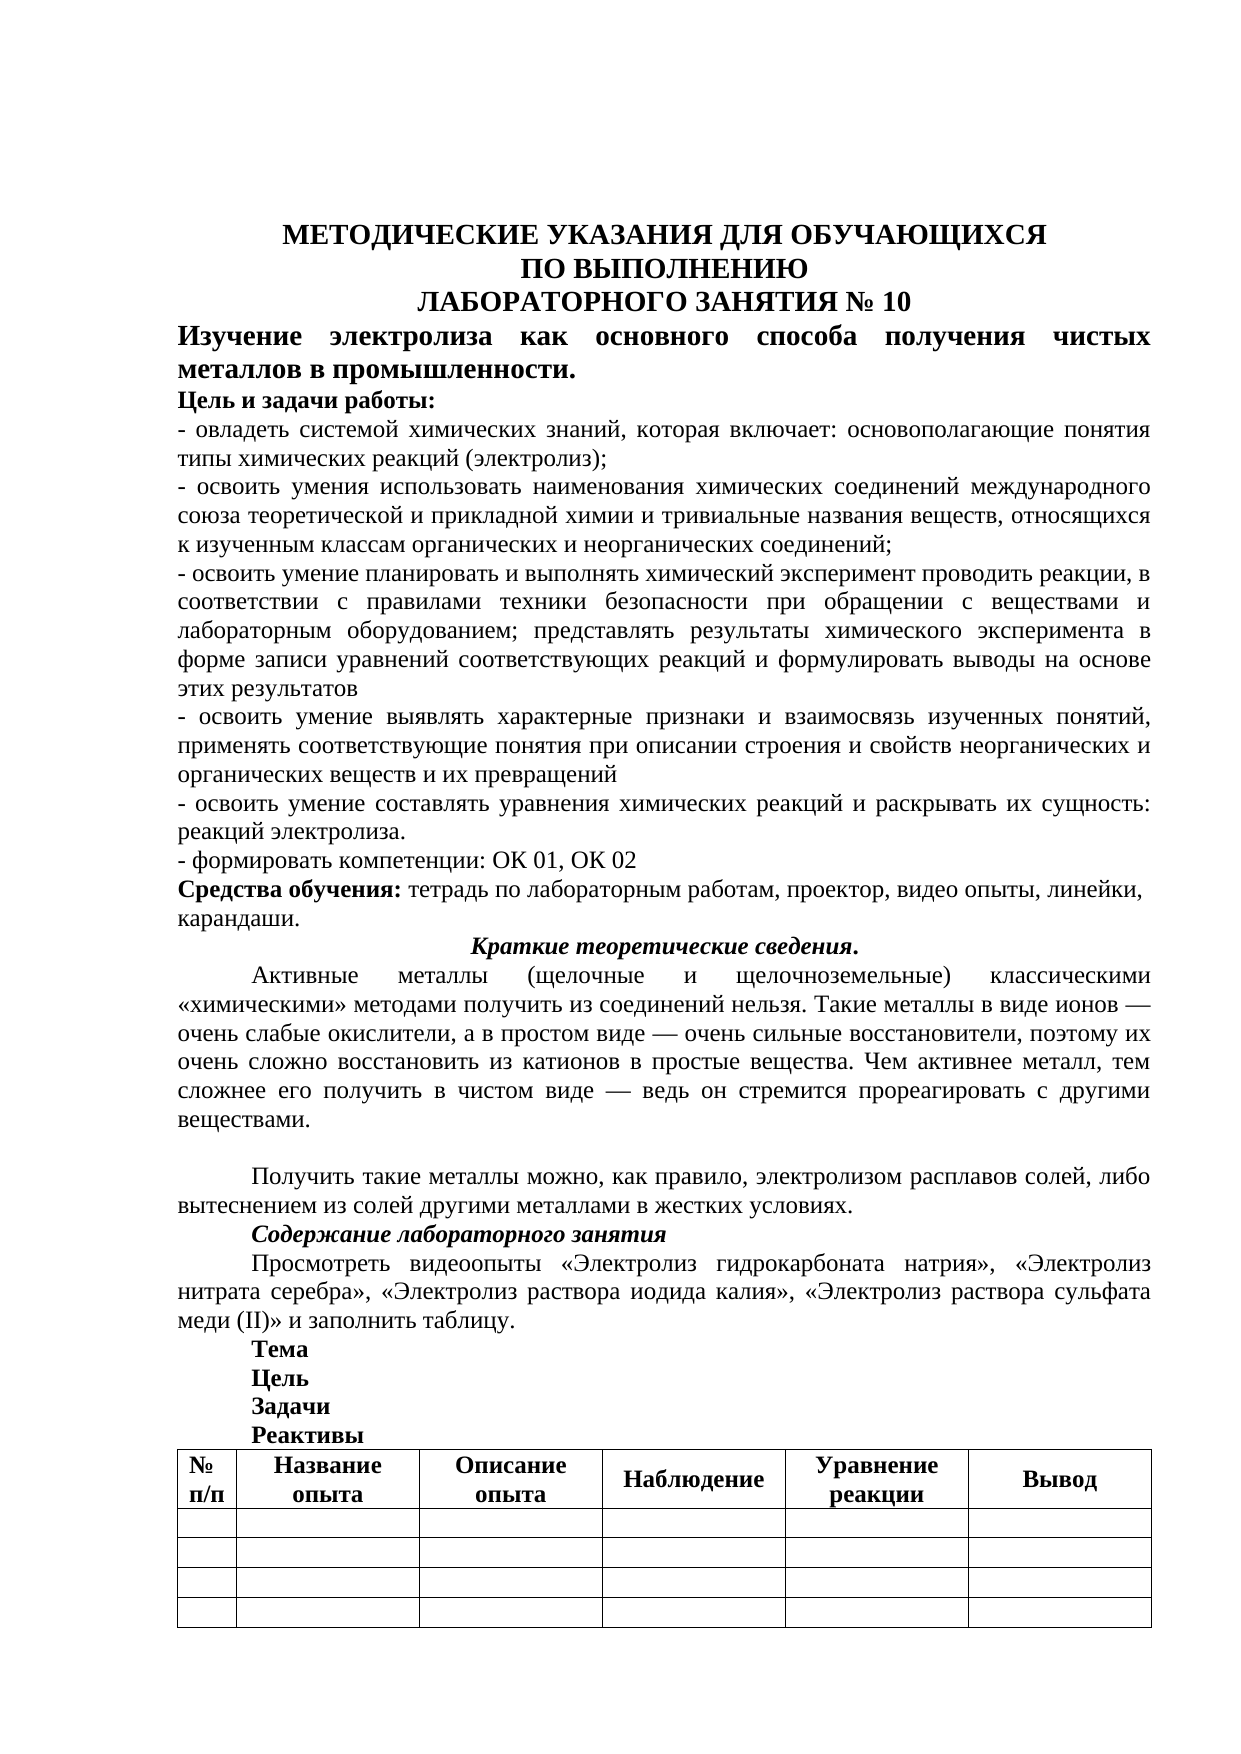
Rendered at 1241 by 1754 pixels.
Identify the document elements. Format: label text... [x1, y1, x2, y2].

table_cell [969, 1509, 1151, 1537]
table_header Наблюдение [603, 1450, 785, 1507]
text - освоить умение составлять уравнения химических реакций и раскрывать их сущность: реакций электролиза. [177, 788, 1152, 845]
text - овладеть системой химических знаний, которая включает: основополагающие понятия типы химических реакций (электролиз); [177, 414, 1152, 471]
text - освоить умения использовать наименования химических соединений международного союза теоретической и прикладной химии и тривиальные названия веществ, относящихся к изученным классам органических и неорганических соединений; [177, 471, 1152, 558]
table_header Вывод [969, 1450, 1151, 1507]
text Средства обучения: тетрадь по лабораторным работам, проектор, видео опыты, линейки, карандаши. [177, 874, 1152, 931]
table_cell [237, 1509, 419, 1537]
text Реактивы [177, 1420, 1152, 1449]
table_cell [178, 1538, 236, 1567]
table_cell [969, 1598, 1151, 1627]
table_cell [237, 1538, 419, 1567]
text - освоить умение планировать и выполнять химический эксперимент проводить реакции, в соответствии с правилами техники безопасности при обращении с веществами и лабораторным оборудованием; представлять результаты химического эксперимента в форме записи уравнений соответствующих реакций и формулировать выводы на основе этих результатов [177, 558, 1152, 701]
table_cell [178, 1509, 236, 1537]
table_cell [786, 1598, 968, 1627]
table_cell [237, 1568, 419, 1597]
text Получить такие металлы можно, как правило, электролизом расплавов солей, либо вытеснением из солей другими металлами в жестких условиях. [177, 1161, 1152, 1219]
table_cell [786, 1538, 968, 1567]
table_cell [420, 1568, 602, 1597]
text Цель и задачи работы: [177, 385, 1152, 414]
text Изучение электролиза как основного способа получения чистых металлов в промышленности. [177, 318, 1152, 385]
table_cell [603, 1509, 785, 1537]
text - освоить умение выявлять характерные признаки и взаимосвязь изученных понятий, применять соответствующие понятия при описании строения и свойств неорганических и органических веществ и их превращений [177, 701, 1152, 788]
text Просмотреть видеоопыты «Электролиз гидрокарбоната натрия», «Электролиз нитрата серебра», «Электролиз раствора иодида калия», «Электролиз раствора сульфата меди (II)» и заполнить таблицу. [177, 1248, 1152, 1334]
table_cell [786, 1568, 968, 1597]
table_header Название опыта [237, 1450, 419, 1507]
table_header Уравнение реакции [786, 1450, 968, 1507]
text Цель [177, 1363, 1152, 1391]
table_header № п/п [178, 1450, 236, 1507]
table_cell [603, 1568, 785, 1597]
text ЛАБОРАТОРНОГО ЗАНЯТИЯ № 10 [177, 284, 1152, 318]
table_header Описание опыта [420, 1450, 602, 1507]
table_cell [237, 1598, 419, 1627]
text ПО ВЫПОЛНЕНИЮ [177, 251, 1152, 284]
table_cell [603, 1598, 785, 1627]
text Краткие теоретические сведения. [177, 931, 1152, 960]
table_cell [969, 1568, 1151, 1597]
text Задачи [177, 1391, 1152, 1420]
table_cell [420, 1509, 602, 1537]
table_cell [969, 1538, 1151, 1567]
table_cell [420, 1598, 602, 1627]
text Активные металлы (щелочные и щелочноземельные) классическими «химическими» методами получить из соединений нельзя. Такие металлы в виде ионов — очень слабые окислители, а в простом виде — очень сильные восстановители, поэтому их очень сложно восстановить из катионов в простые вещества. Чем активнее металл, тем сложнее его получить в чистом виде — ведь он стремится прореагировать с другими веществами. [177, 960, 1152, 1133]
table_cell [786, 1509, 968, 1537]
table_cell [420, 1538, 602, 1567]
table_cell [178, 1598, 236, 1627]
text Тема [177, 1334, 1152, 1363]
text - формировать компетенции: ОК 01, ОК 02 [177, 845, 1152, 874]
text Содержание лабораторного занятия [177, 1219, 1152, 1248]
text МЕТОДИЧЕСКИЕ УКАЗАНИЯ ДЛЯ ОБУЧАЮЩИХСЯ [177, 217, 1152, 251]
table_cell [603, 1538, 785, 1567]
table_cell [178, 1568, 236, 1597]
